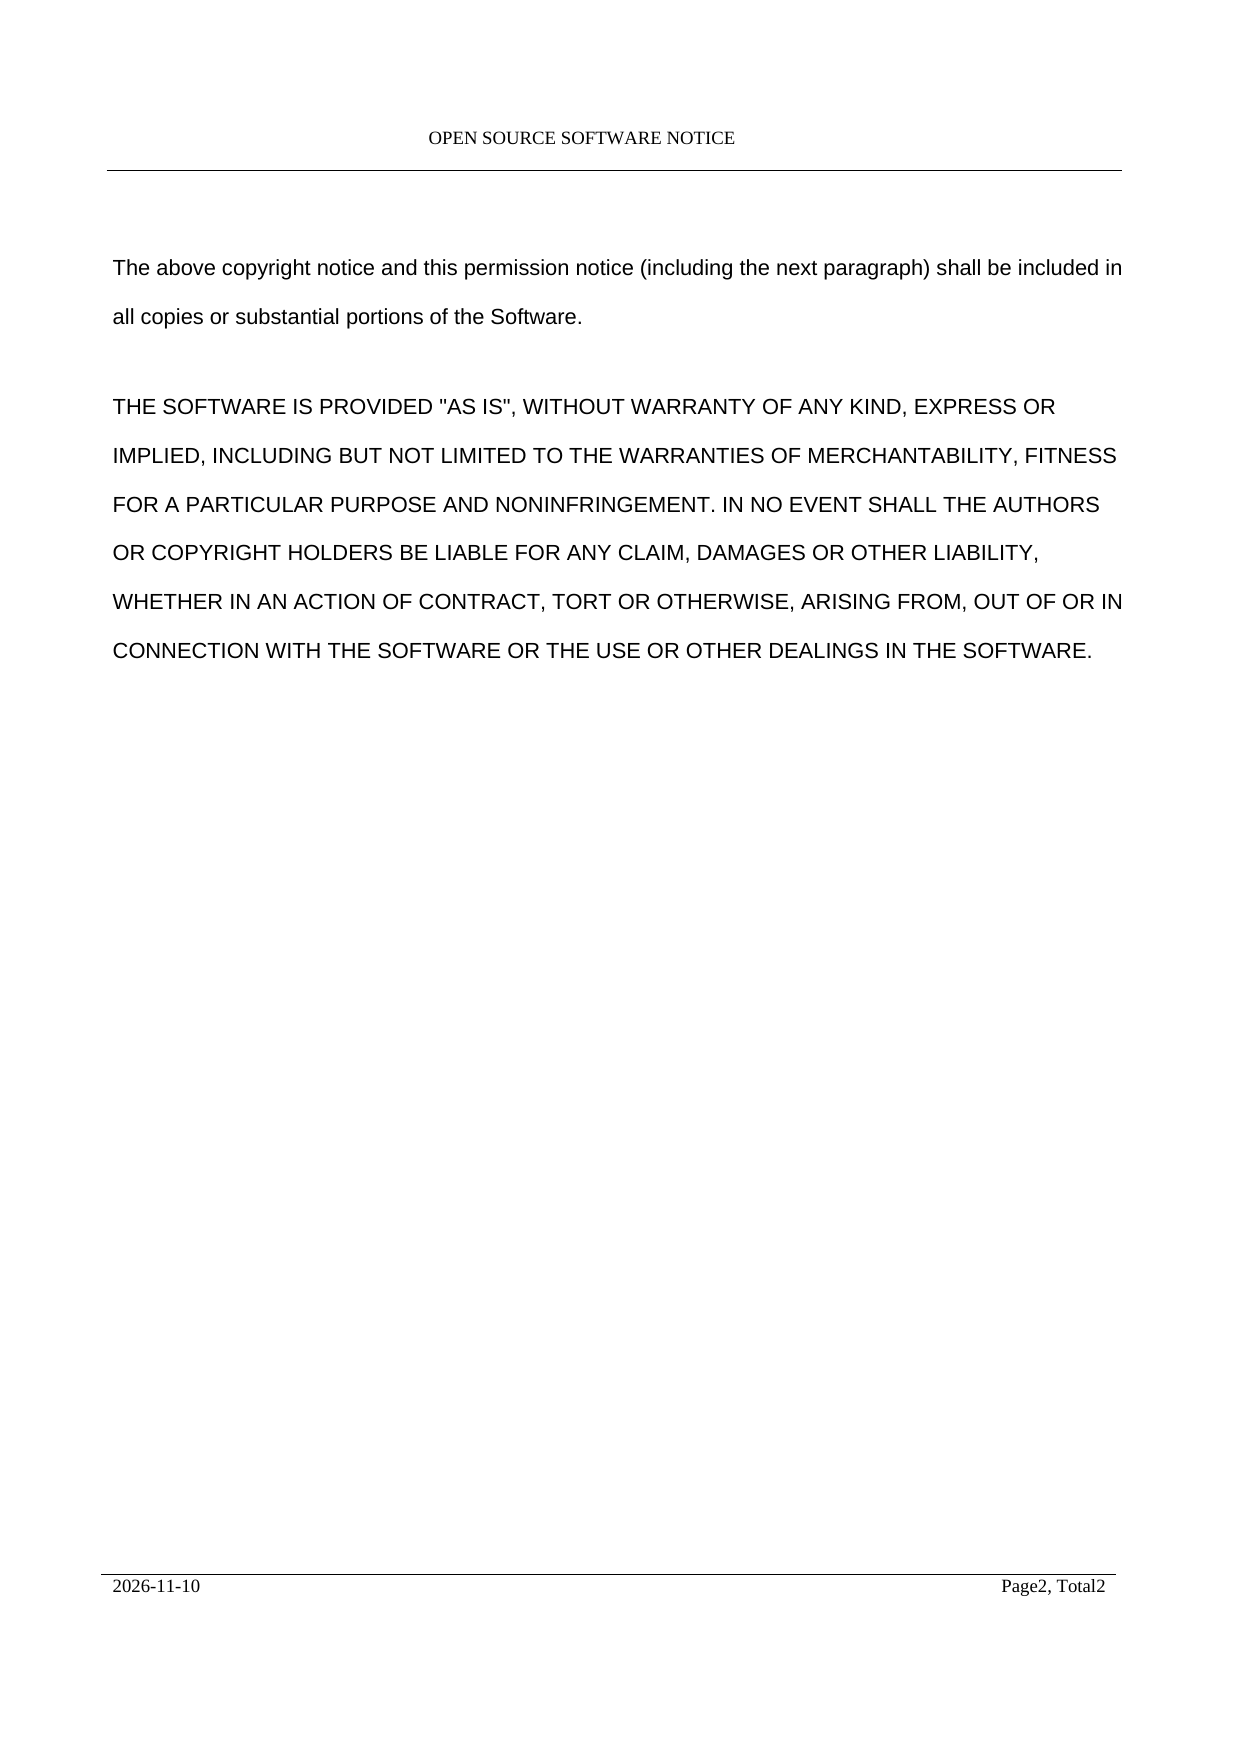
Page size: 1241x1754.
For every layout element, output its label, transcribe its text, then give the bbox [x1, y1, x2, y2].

text The above copyright notice and this permission notice (including the next paragraph) shall be included in all copies or substantial portions of the Software. [112, 251, 1128, 333]
text THE SOFTWARE IS PROVIDED "AS IS", WITHOUT WARRANTY OF ANY KIND, EXPRESS OR IMPLIED, INCLUDING BUT NOT LIMITED TO THE WARRANTIES OF MERCHANTABILITY, FITNESS FOR A PARTICULAR PURPOSE AND NONINFRINGEMENT. IN NO EVENT SHALL THE AUTHORS OR COPYRIGHT HOLDERS BE LIABLE FOR ANY CLAIM, DAMAGES OR OTHER LIABILITY, WHETHER IN AN ACTION OF CONTRACT, TORT OR OTHERWISE, ARISING FROM, OUT OF OR IN CONNECTION WITH THE SOFTWARE OR THE USE OR OTHER DEALINGS IN THE SOFTWARE. [112, 390, 1128, 667]
